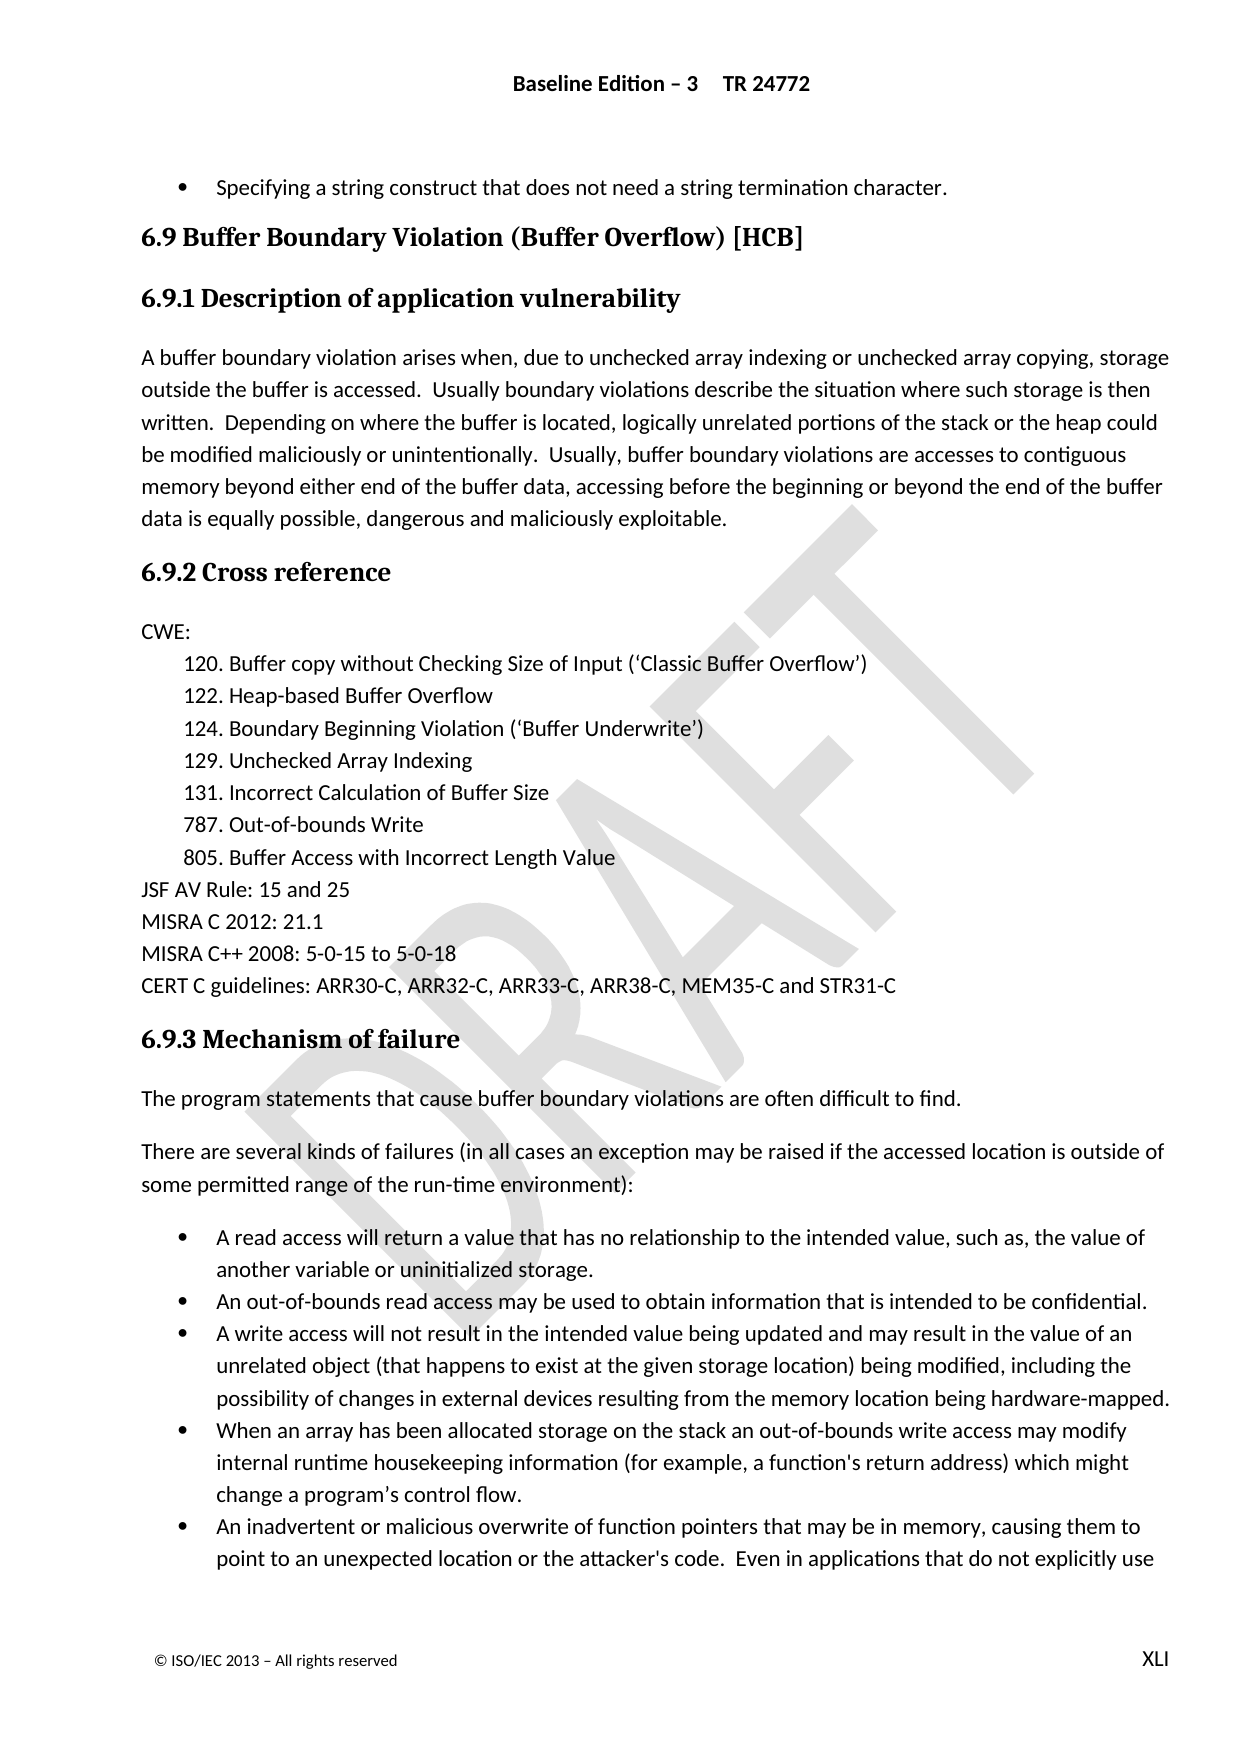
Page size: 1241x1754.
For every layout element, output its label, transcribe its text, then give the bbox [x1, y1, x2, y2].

text 131. Incorrect Calculation of Buffer Size [183, 778, 1182, 806]
text The program statements that cause buffer boundary violations are often difficult to find. [141, 1084, 1182, 1112]
list Specifying a string construct that does not need a string termination character. [178, 173, 1182, 202]
subtitle 6.9 Buffer Boundary Violation (Buffer Overflow) [HCB] [141, 222, 1182, 253]
text JSF AV Rule: 15 and 25 [141, 875, 1182, 903]
text 129. Unchecked Array Indexing [183, 746, 1182, 774]
text 120. Buffer copy without Checking Size of Input (‘Classic Buffer Overflow’) [183, 649, 1182, 677]
subtitle 6.9.3 Mechanism of failure [141, 1024, 1182, 1056]
list A write access will not result in the intended value being updated and may result in the value of an unrelated object (that happens to exist at the given storage location) being modified, including the possibility of changes in external devices resulting from the memory location being hardware-mapped. [178, 1319, 1182, 1412]
text MISRA C++ 2008: 5-0-15 to 5-0-18 [141, 939, 1182, 967]
text 787. Out-of-bounds Write [183, 810, 1182, 838]
text 805. Buffer Access with Incorrect Length Value [183, 843, 1182, 871]
text MISRA C 2012: 21.1 [141, 907, 1182, 935]
subtitle 6.9.1 Description of application vulnerability [141, 283, 1182, 314]
list When an array has been allocated storage on the stack an out-of-bounds write access may modify internal runtime housekeeping information (for example, a function's return address) which might change a program’s control flow. [178, 1416, 1182, 1508]
text There are several kinds of failures (in all cases an exception may be raised if the accessed location is outside of some permitted range of the run-time environment): [141, 1137, 1182, 1198]
text 124. Boundary Beginning Violation (‘Buffer Underwrite’) [183, 714, 1182, 742]
text CERT C guidelines: ARR30-C, ARR32-C, ARR33-C, ARR38-C, MEM35-C and STR31-C [141, 971, 1182, 999]
text A buffer boundary violation arises when, due to unchecked array indexing or unchecked array copying, storage outside the buffer is accessed. Usually boundary violations describe the situation where such storage is then written. Depending on where the buffer is located, logically unrelated portions of the stack or the heap could be modified maliciously or unintentionally. Usually, buffer boundary violations are accesses to contiguous memory beyond either end of the buffer data, accessing before the beginning or beyond the end of the buffer data is equally possible, dangerous and maliciously exploitable. [141, 343, 1182, 532]
list An out-of-bounds read access may be used to obtain information that is intended to be confidential. [178, 1287, 1182, 1315]
list A read access will return a value that has no relationship to the intended value, such as, the value of another variable or uninitialized storage. [178, 1223, 1182, 1283]
text 122. Heap-based Buffer Overflow [183, 682, 1182, 710]
subtitle 6.9.2 Cross reference [141, 557, 1182, 588]
text CWE: [141, 617, 1182, 645]
